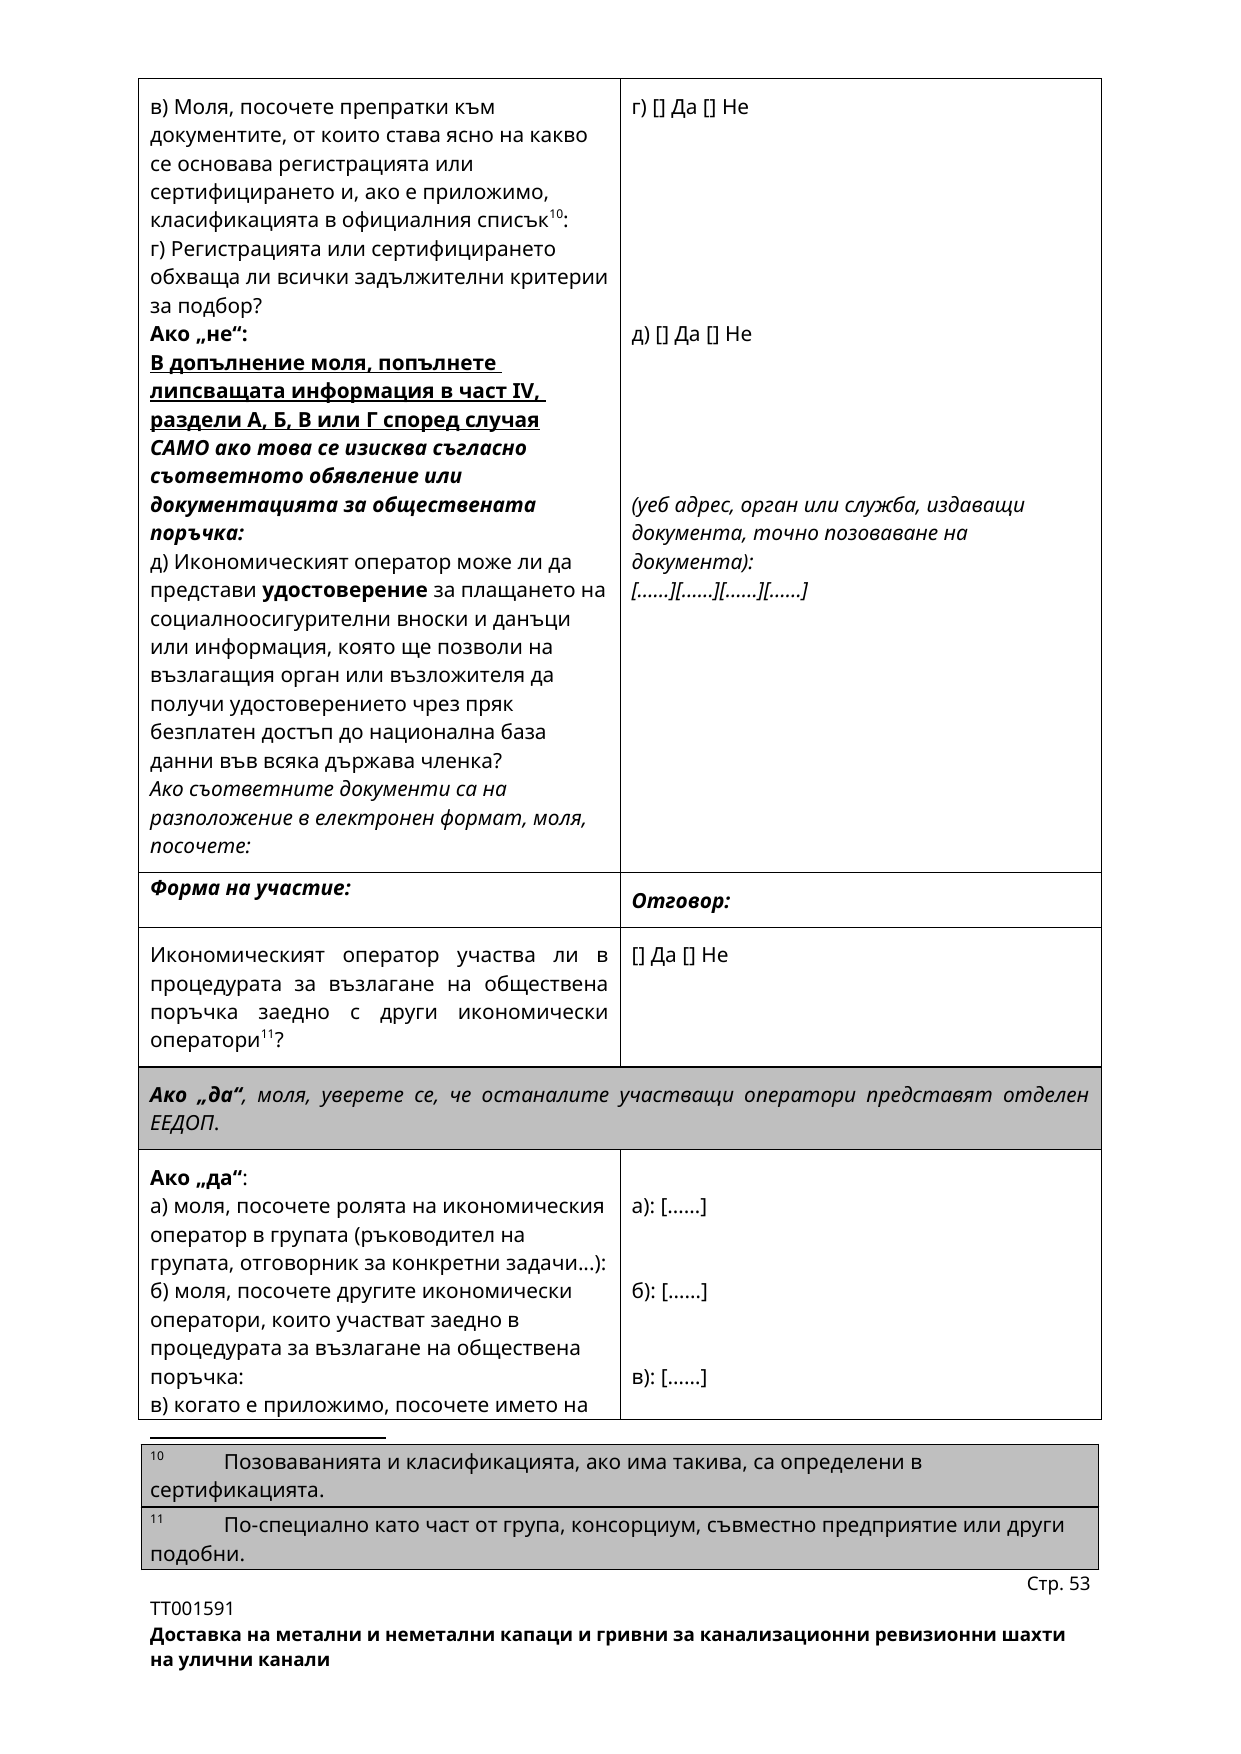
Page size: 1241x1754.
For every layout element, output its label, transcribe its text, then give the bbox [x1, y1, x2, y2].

table_cell Отговор: [621, 873, 1101, 927]
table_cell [621, 1150, 1101, 1419]
table_cell Форма на участие: [139, 873, 620, 927]
table_cell a) [……] б) (уеб адрес, орган или служба, издаващи документа, точно позоваване на документа): [……][……][……][……] в) [……] г) [] Да [] Не д) [] Да [] Не (уеб адрес, орган или служба, издаващи документа, точно позоваване на документа): [……][……][……][……] [621, 79, 1101, 872]
table_cell Ако „да“: Моля, отговорете на въпросите в останалите части от този раздел, раздел Б и, когато е целесъобразно, раздел В от тази част, попълнете част V, когато е приложимо, и при всички случаи попълнете и подпишете част VI. а) Моля посочете наименованието на списъка или сертификата и съответния регистрационен или сертификационен номер, ако е приложимо: б) Ако сертификатът за регистрацията или за сертифицирането е наличен в електронен формат, моля, посочете: в) Моля, посочете препратки към документите, от които става ясно на какво се основава регистрацията или сертифицирането и, ако е приложимо, класификацията в официалния списък: г) Регистрацията или сертифицирането обхваща ли всички задължителни критерии за подбор? Ако „не“: В допълнение моля, попълнете липсващата информация в част ІV, раздели А, Б, В или Г според случая САМО ако това се изисква съгласно съответното обявление или документацията за обществената поръчка: д) Икономическият оператор може ли да представи удостоверение за плащането на социалноосигурителни вноски и данъци или информация, която ще позволи на възлагащия орган или възложителя да получи удостоверението чрез пряк безплатен достъп до национална база данни във всяка държава членка? Ако съответните документи са на разположение в електронен формат, моля, посочете: [139, 79, 620, 872]
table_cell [139, 1150, 620, 1419]
table_cell Икономическият оператор участва ли в процедурата за възлагане на обществена поръчка заедно с други икономически оператори? [139, 928, 620, 1066]
table_cell Ако „да“, моля, уверете се, че останалите участващи оператори представят отделен ЕЕДОП. [139, 1068, 1101, 1149]
table_cell [] Да [] Не [621, 928, 1101, 1066]
